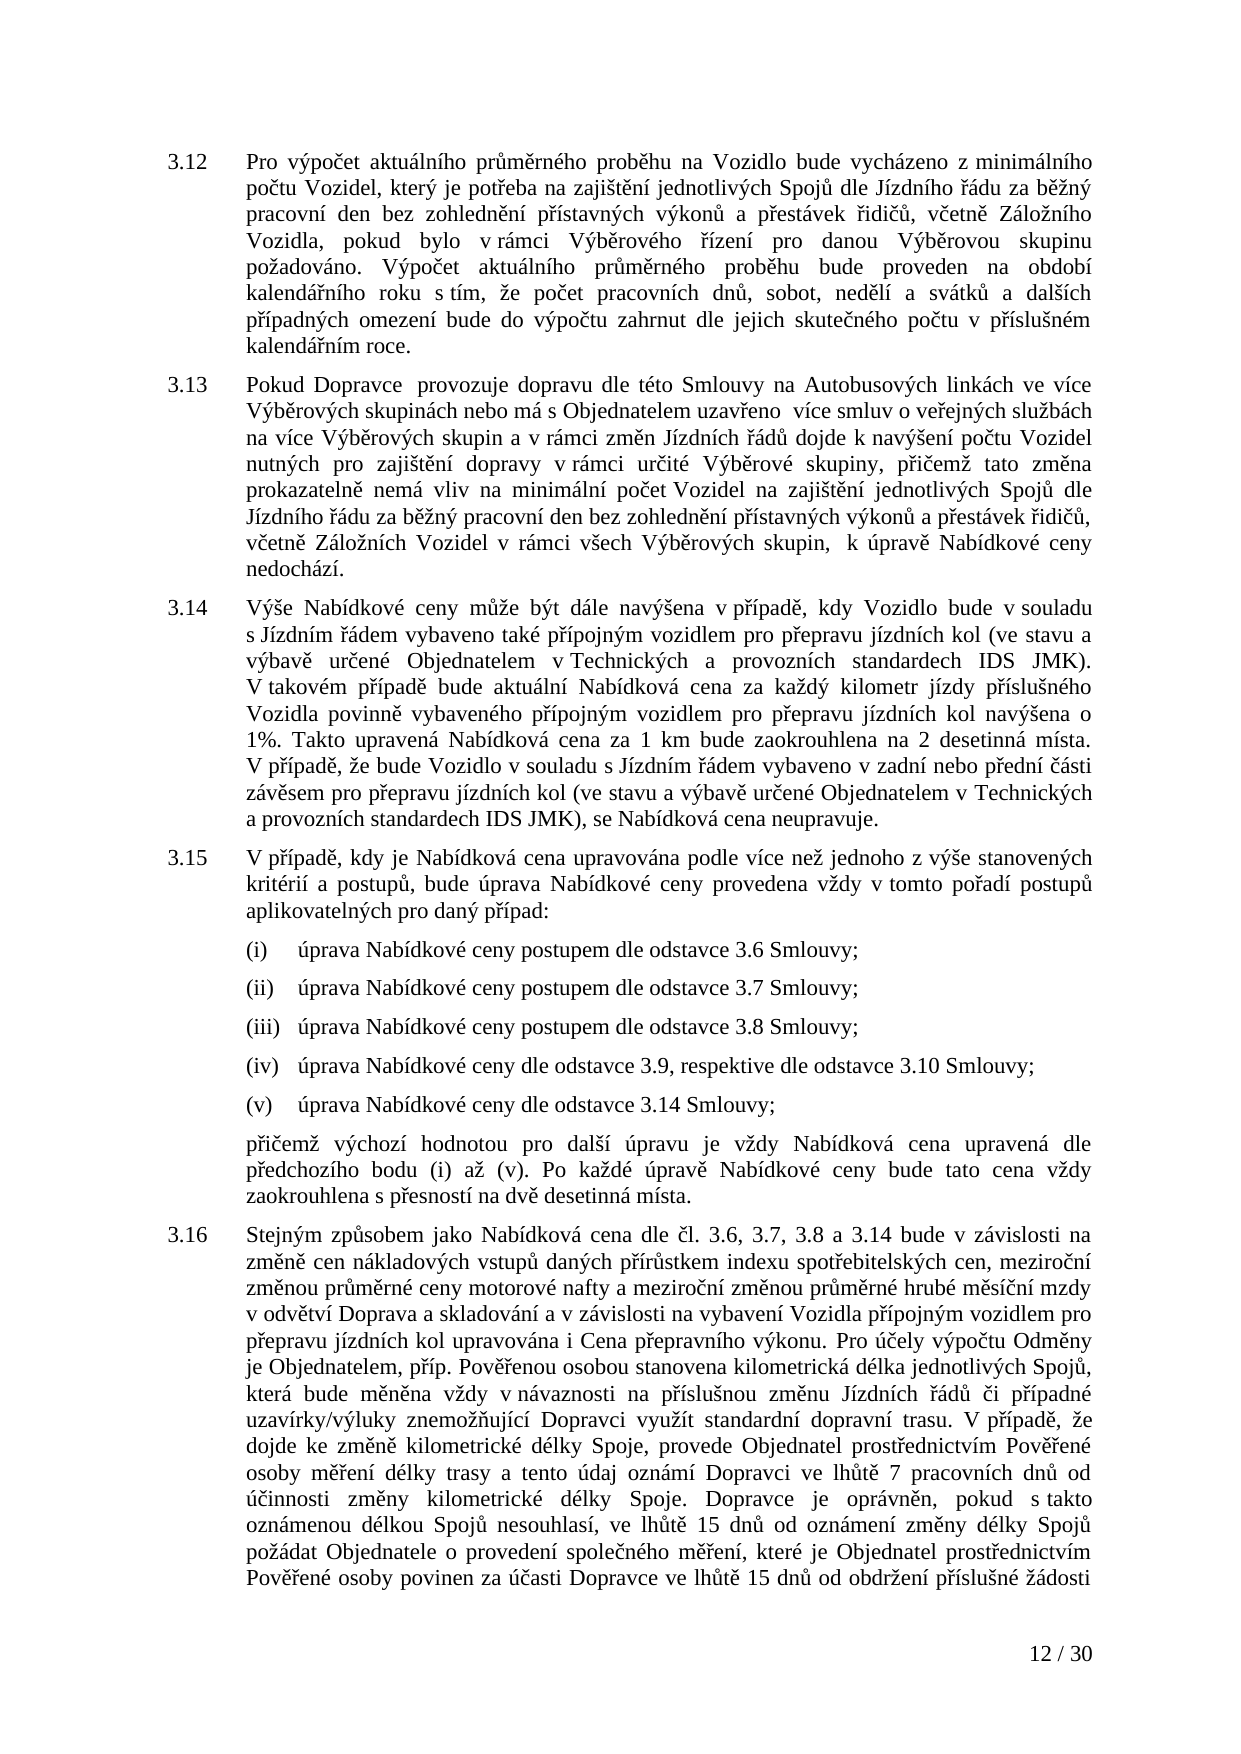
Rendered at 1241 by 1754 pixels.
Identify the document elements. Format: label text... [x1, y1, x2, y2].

text Pokud Dopravce provozuje dopravu dle této Smlouvy na Autobusových linkách ve více Výběrových skupinách nebo má s Objednatelem uzavřeno více smluv o veřejných službách na více Výběrových skupin a v rámci změn Jízdních řádů dojde k navýšení počtu Vozidel nutných pro zajištění dopravy v rámci určité Výběrové skupiny, přičemž tato změna prokazatelně nemá vliv na minimální počet Vozidel na zajištění jednotlivých Spojů dle Jízdního řádu za běžný pracovní den bez zohlednění přístavných výkonů a přestávek řidičů, včetně Záložních Vozidel v rámci všech Výběrových skupin, k úpravě Nabídkové ceny nedochází. [167, 371, 1092, 582]
text Pro výpočet aktuálního průměrného proběhu na Vozidlo bude vycházeno z minimálního počtu Vozidel, který je potřeba na zajištění jednotlivých Spojů dle Jízdního řádu za běžný pracovní den bez zohlednění přístavných výkonů a přestávek řidičů, včetně Záložního Vozidla, pokud bylo v rámci Výběrového řízení pro danou Výběrovou skupinu požadováno. Výpočet aktuálního průměrného proběhu bude proveden na období kalendářního roku s tím, že počet pracovních dnů, sobot, nedělí a svátků a dalších případných omezení bude do výpočtu zahrnut dle jejich skutečného počtu v příslušném kalendářním roce. [167, 148, 1092, 358]
list (iv) úprava Nabídkové ceny dle odstavce 3.9, respektive dle odstavce 3.10 Smlouvy; [190, 1052, 1092, 1078]
list (i) úprava Nabídkové ceny postupem dle odstavce 3.6 Smlouvy; [190, 936, 1092, 962]
list přičemž výchozí hodnotou pro další úpravu je vždy Nabídková cena upravená dle předchozího bodu (i) až (v). Po každé úpravě Nabídkové ceny bude tato cena vždy zaokrouhlena s přesností na dvě desetinná místa. [246, 1130, 1092, 1209]
text V případě, kdy je Nabídková cena upravována podle více než jednoho z výše stanovených kritérií a postupů, bude úprava Nabídkové ceny provedena vždy v tomto pořadí postupů aplikovatelných pro daný případ: [167, 844, 1092, 923]
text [167, 1221, 1092, 1590]
list (v) úprava Nabídkové ceny dle odstavce 3.14 Smlouvy; [190, 1091, 1092, 1117]
list (iii) úprava Nabídkové ceny postupem dle odstavce 3.8 Smlouvy; [190, 1013, 1092, 1040]
list (ii) úprava Nabídkové ceny postupem dle odstavce 3.7 Smlouvy; [190, 974, 1092, 1001]
text Výše Nabídkové ceny může být dále navýšena v případě, kdy Vozidlo bude v souladu s Jízdním řádem vybaveno také přípojným vozidlem pro přepravu jízdních kol (ve stavu a výbavě určené Objednatelem v Technických a provozních standardech IDS JMK). V takovém případě bude aktuální Nabídková cena za každý kilometr jízdy příslušného Vozidla povinně vybaveného přípojným vozidlem pro přepravu jízdních kol navýšena o 1%. Takto upravená Nabídková cena za bude zaokrouhlena na 2 desetinná místa. V případě, že bude Vozidlo v souladu s Jízdním řádem vybaveno v zadní nebo přední části závěsem pro přepravu jízdních kol (ve stavu a výbavě určené Objednatelem v Technických a provozních standardech IDS JMK), se Nabídková cena neupravuje. [167, 594, 1092, 832]
